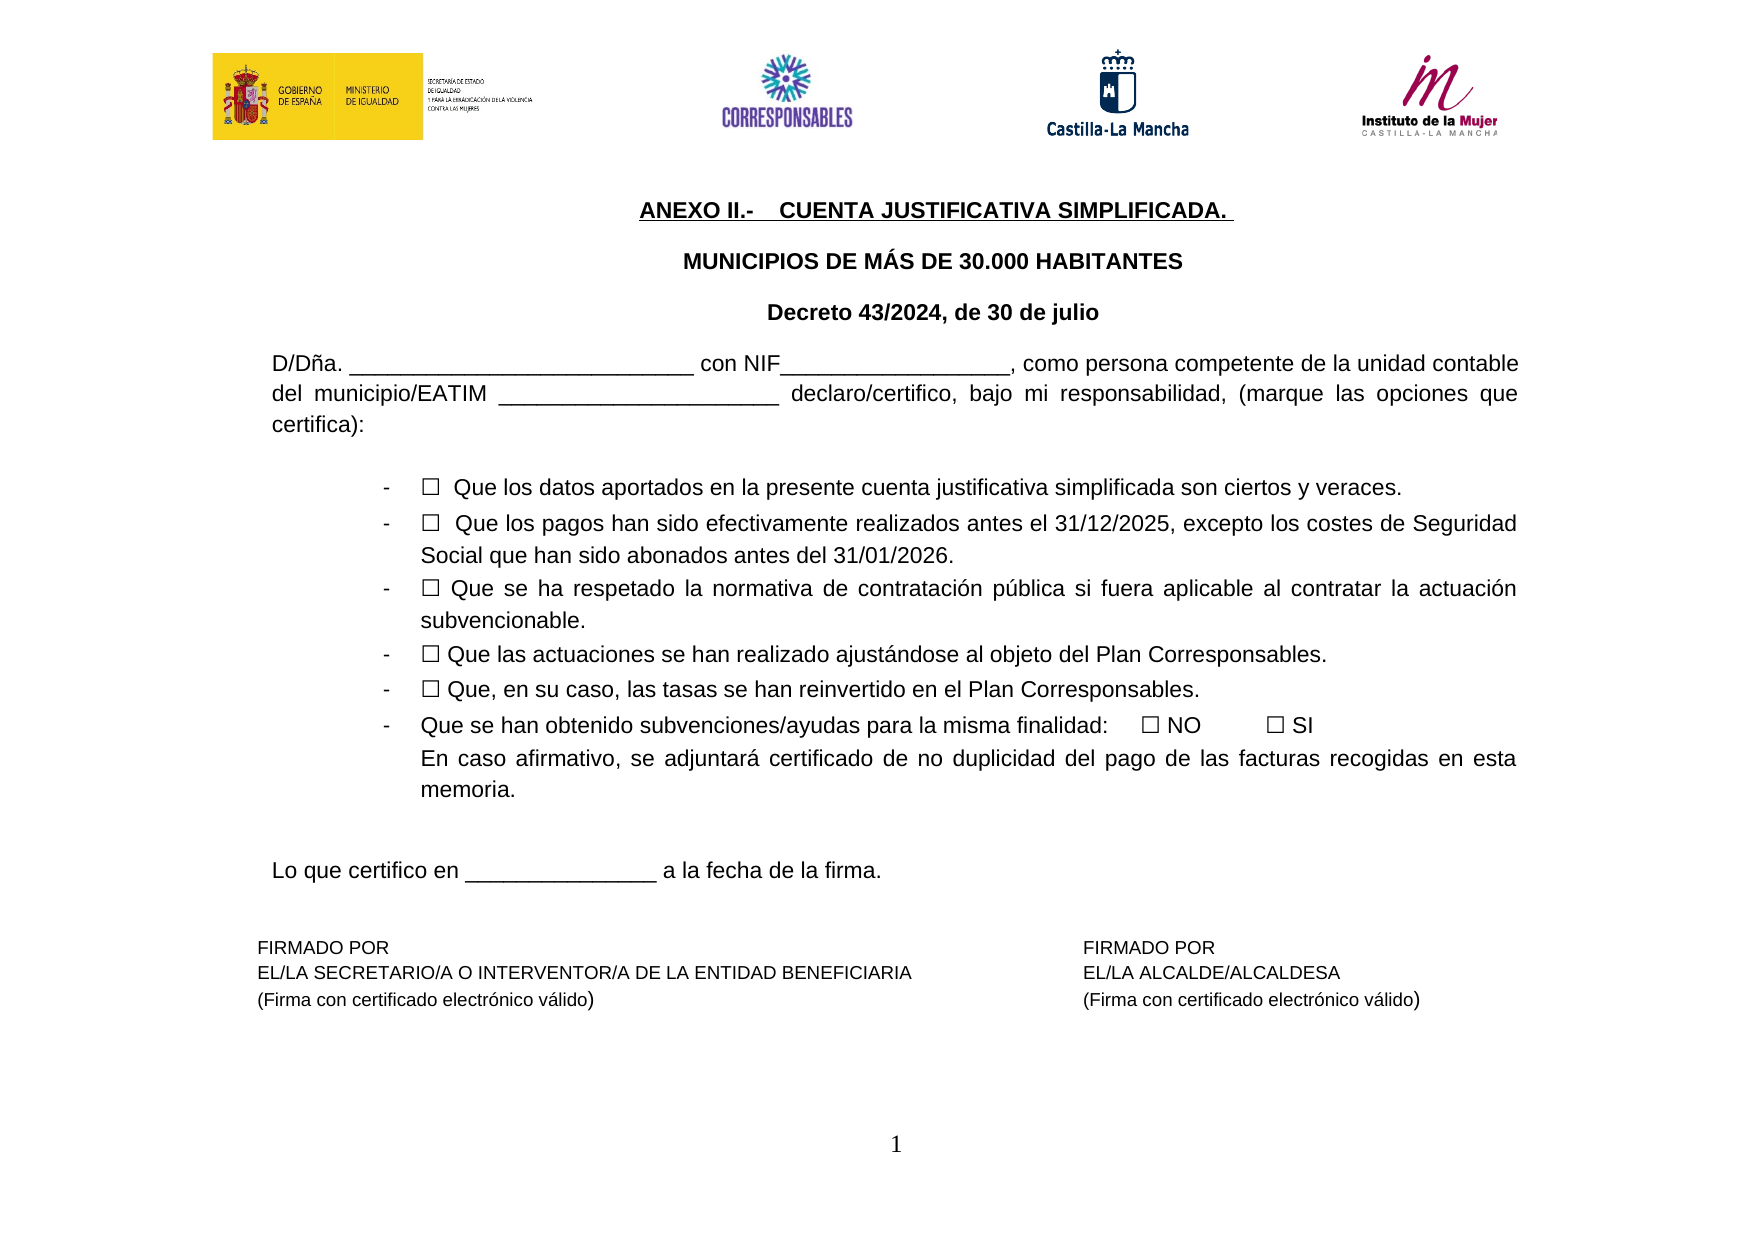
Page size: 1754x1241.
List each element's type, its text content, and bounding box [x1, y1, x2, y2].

list Que se ha respetado la normativa de contratación pública si fuera aplicable al contratar la actuación subvencionable. [383, 572, 1518, 634]
text FIRMADO POR FIRMADO POR [257, 937, 1668, 958]
text (Firma con certificado electrónico válido) (Firma con certificado electrónico válido) [183, 987, 1668, 1011]
list Que los pagos han sido efectivamente realizados antes el 31/12/2025, excepto los costes de Seguridad Social que han sido abonados antes del 31/01/2026. [383, 507, 1518, 568]
text EL/LA SECRETARIO/A O INTERVENTOR/A DE LA ENTIDAD BENEFICIARIA EL/LA ALCALDE/ALCALDESA [183, 962, 1668, 983]
picture [1362, 55, 1498, 136]
list Que, en su caso, las tasas se han reinvertido en el Plan Corresponsables. [383, 673, 1518, 705]
list Que las actuaciones se han realizado ajustándose al objeto del Plan Corresponsables. [383, 637, 1518, 669]
text MUNICIPIOS DE MÁS DE 30.000 HABITANTES [124, 248, 1668, 274]
list Que los datos aportados en la presente cuenta justificativa simplificada son ciertos y veraces. [383, 471, 1666, 502]
picture [720, 50, 855, 129]
picture [212, 53, 539, 140]
text Decreto 43/2024, de 30 de julio [124, 299, 1668, 325]
list Que se han obtenido subvenciones/ayudas para la misma finalidad: NO SI [383, 709, 1518, 741]
picture [1047, 49, 1189, 136]
text D/Dña. ___________________________ con NIF__________________, como persona competente de la unidad contable del municipio/EATIM ______________________ declaro/certifico, bajo mi responsabilidad, (marque las opciones que certifica): [272, 350, 1518, 437]
text ANEXO II.- CUENTA JUSTIFICATIVA SIMPLIFICADA. [124, 197, 1668, 223]
text Lo que certifico en _______________ a la fecha de la firma. [198, 857, 1668, 883]
list En caso afirmativo, se adjuntará certificado de no duplicidad del pago de las facturas recogidas en esta memoria. [420, 745, 1518, 802]
